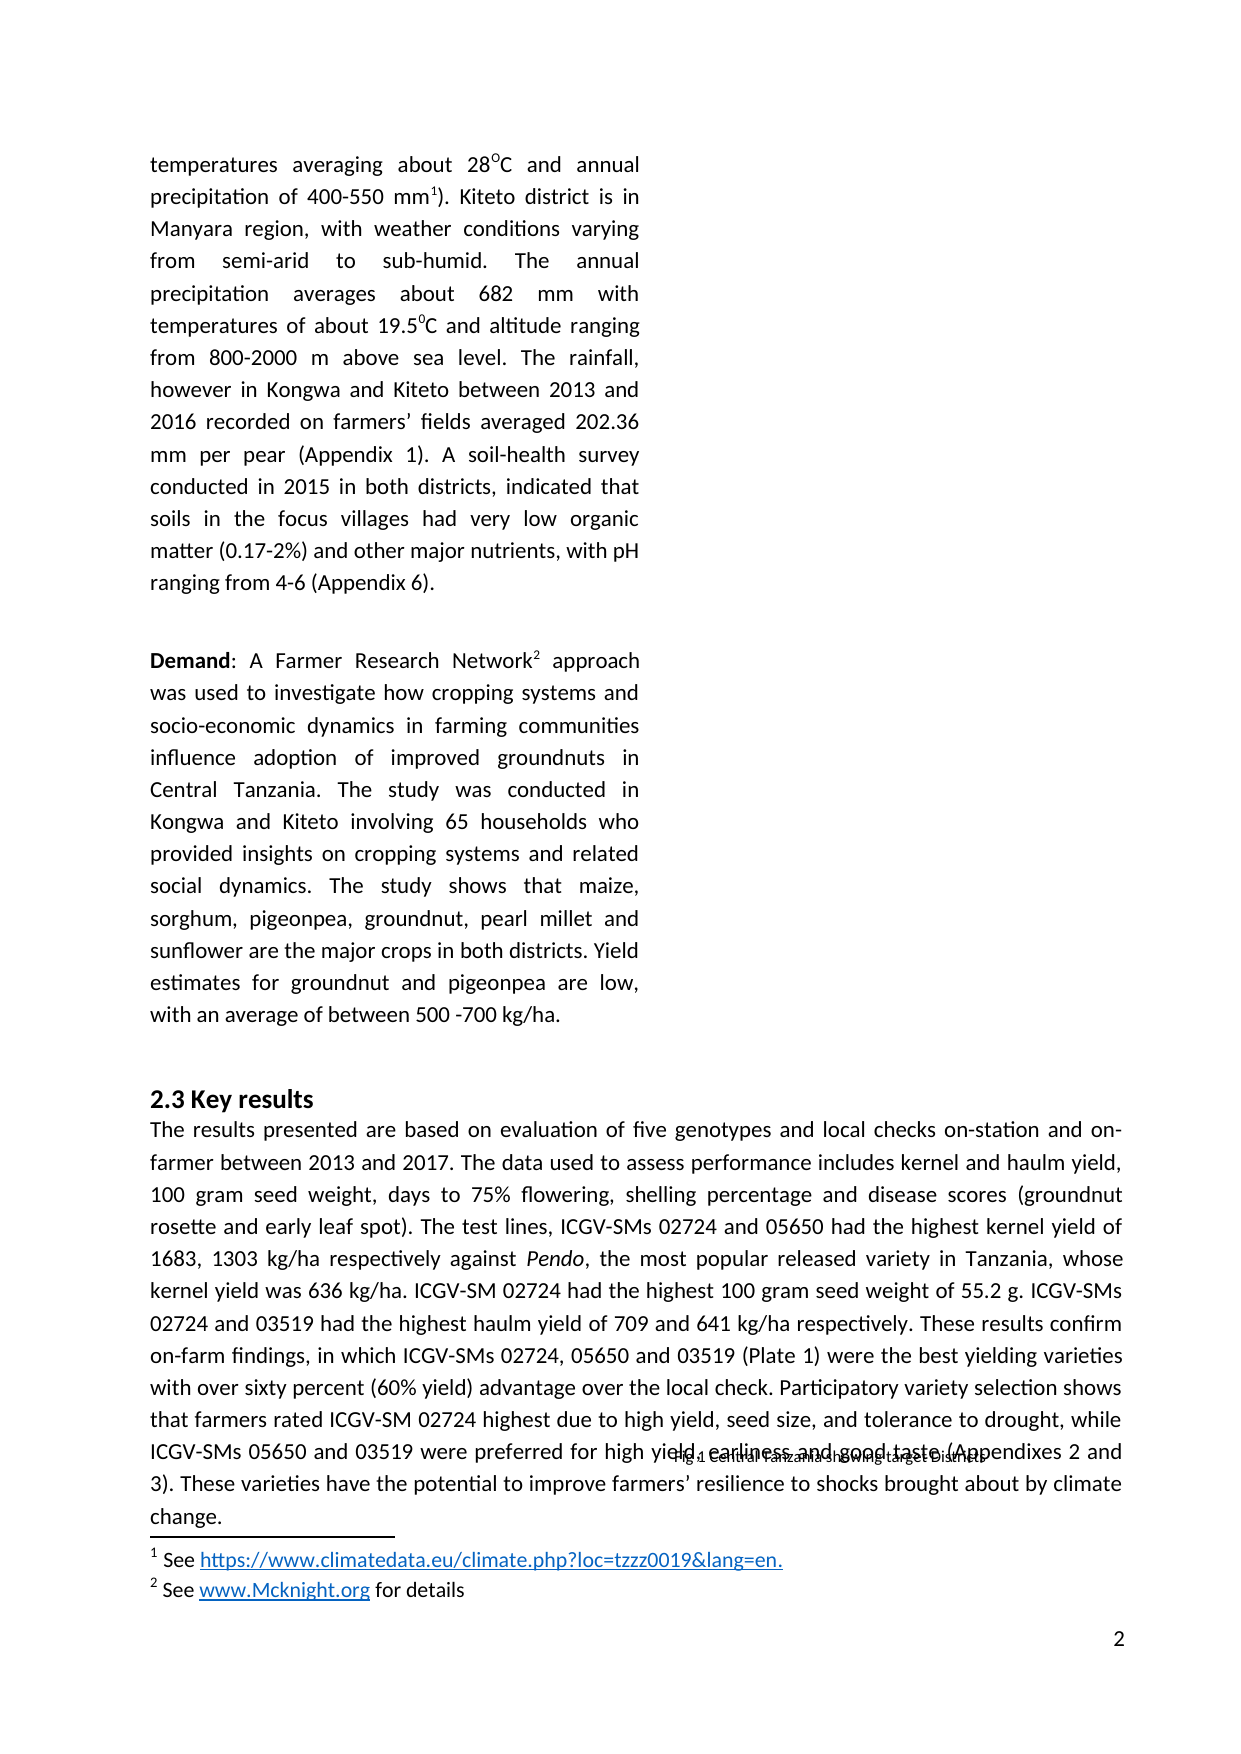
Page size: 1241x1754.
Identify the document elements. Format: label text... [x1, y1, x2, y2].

text Demand: A Farmer Research Network approach was used to investigate how cropping systems and socio-economic dynamics in farming communities influence adoption of improved groundnuts in Central Tanzania. The study was conducted in Kongwa and Kiteto involving 65 households who provided insights on cropping systems and related social dynamics. The study shows that maize, sorghum, pigeonpea, groundnut, pearl millet and sunflower are the major crops in both districts. Yield estimates for groundnut and pigeonpea are low, with an average of between 500 -700 kg/ha. [150, 646, 1124, 1028]
text The results presented are based on evaluation of five genotypes and local checks on-station and on-farmer between 2013 and 2017. The data used to assess performance includes kernel and haulm yield, 100 gram seed weight, days to 75% flowering, shelling percentage and disease scores (groundnut rosette and early leaf spot). The test lines, ICGV-SMs 02724 and 05650 had the highest kernel yield of 1683, 1303 kg/ha respectively against Pendo, the most popular released variety in Tanzania, whose kernel yield was 636 kg/ha. ICGV-SM 02724 had the highest 100 gram seed weight of 55.2 g. ICGV-SMs 02724 and 03519 had the highest haulm yield of 709 and 641 kg/ha respectively. These results confirm on-farm findings, in which ICGV-SMs 02724, 05650 and 03519 (Plate 1) were the best yielding varieties with over sixty percent (60% yield) advantage over the local check. Participatory variety selection shows that farmers rated ICGV-SM 02724 highest due to high yield, seed size, and tolerance to drought, while ICGV-SMs 05650 and 03519 were preferred for high yield, earliness and good taste (Appendixes 2 and 3). These varieties have the potential to improve farmers’ resilience to shocks brought about by climate change. [150, 1116, 1124, 1530]
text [150, 150, 1124, 596]
subtitle 2.3 Key results [150, 1082, 1124, 1116]
